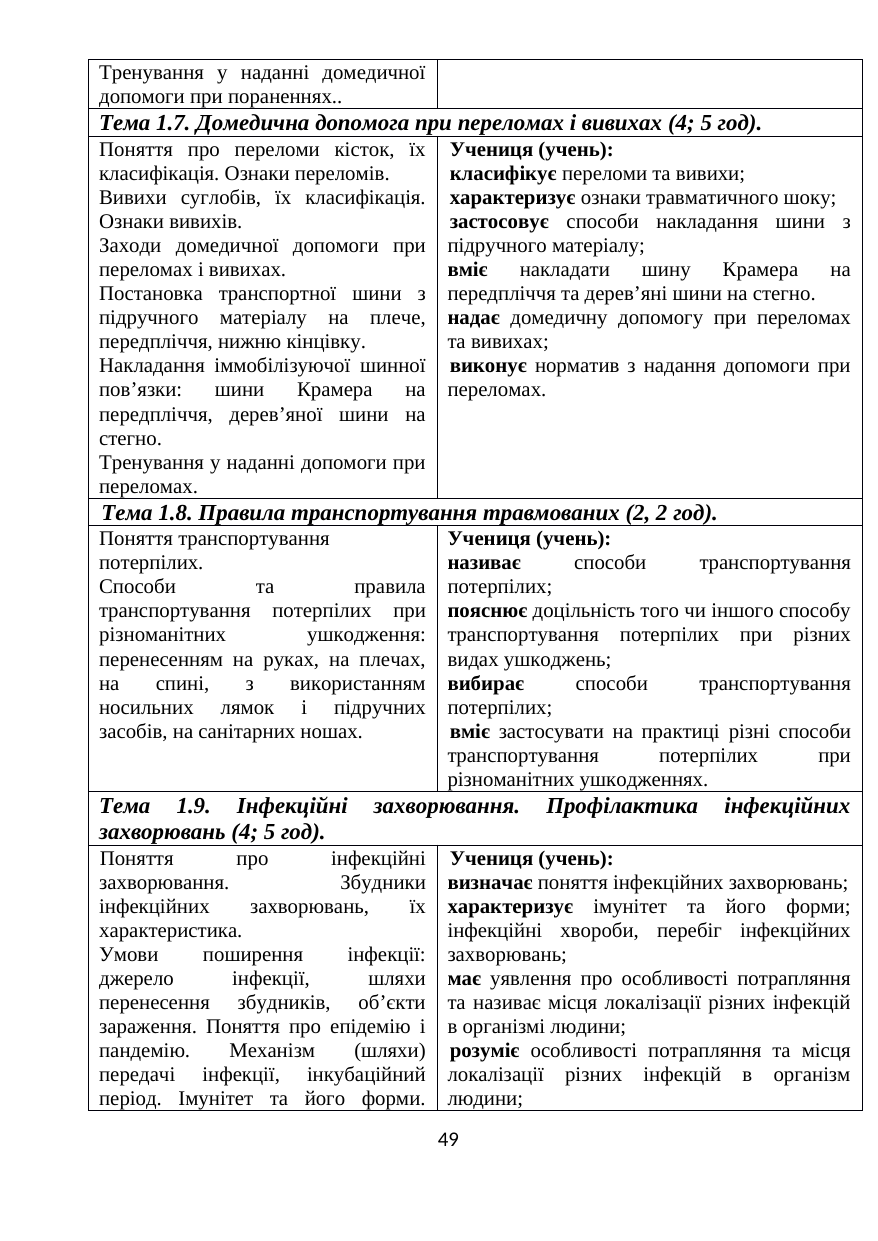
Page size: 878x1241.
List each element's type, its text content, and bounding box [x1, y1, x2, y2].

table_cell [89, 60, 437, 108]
table_cell Поняття транспортування потерпілих. Способи та правила транспортування потерпілих при різноманітних ушкодження: перенесенням на руках, на плечах, на спині, з використанням носильних лямок і підручних засобів, на санітарних ношах. [89, 526, 437, 791]
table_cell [438, 846, 862, 1110]
table_cell Тема 1.9. Інфекційні захворювання. Профілактика інфекційних захворювань (4; 5 год). [89, 792, 862, 844]
table_cell Учениця (учень): класифікує переломи та вивихи; характеризує ознаки травматичного шоку; застосовує способи накладання шини з підручного матеріалу; вміє накладати шину Крамера на передпліччя та дерев’яні шини на стегно. надає домедичну допомогу при переломах та вивихах; виконує норматив з надання допомоги при переломах. [438, 137, 862, 498]
table_cell Поняття про переломи кісток, їх класифікація. Ознаки переломів. Вивихи суглобів, їх класифікація. Ознаки вивихів. Заходи домедичної допомоги при переломах і вивихах. Постановка транспортної шини з підручного матеріалу на плече, передпліччя, нижню кінцівку. Накладання іммобілізуючої шинної пов’язки: шини Крамера на передпліччя, дерев’яної шини на стегно. Тренування у наданні допомоги при переломах. [89, 137, 437, 498]
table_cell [438, 60, 862, 108]
table_cell Тема 1.8. Правила транспортування травмованих (2, 2 год). [89, 499, 862, 525]
table_cell Учениця (учень): називає способи транспортування потерпілих; пояснює доцільність того чи іншого способу транспортування потерпілих при різних видах ушкоджень; вибирає способи транспортування потерпілих; вміє застосувати на практиці різні способи транспортування потерпілих при різноманітних ушкодженнях. [438, 526, 862, 791]
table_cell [89, 846, 437, 1110]
table_cell Тема 1.7. Домедична допомога при переломах і вивихах (4; 5 год). [89, 109, 862, 136]
